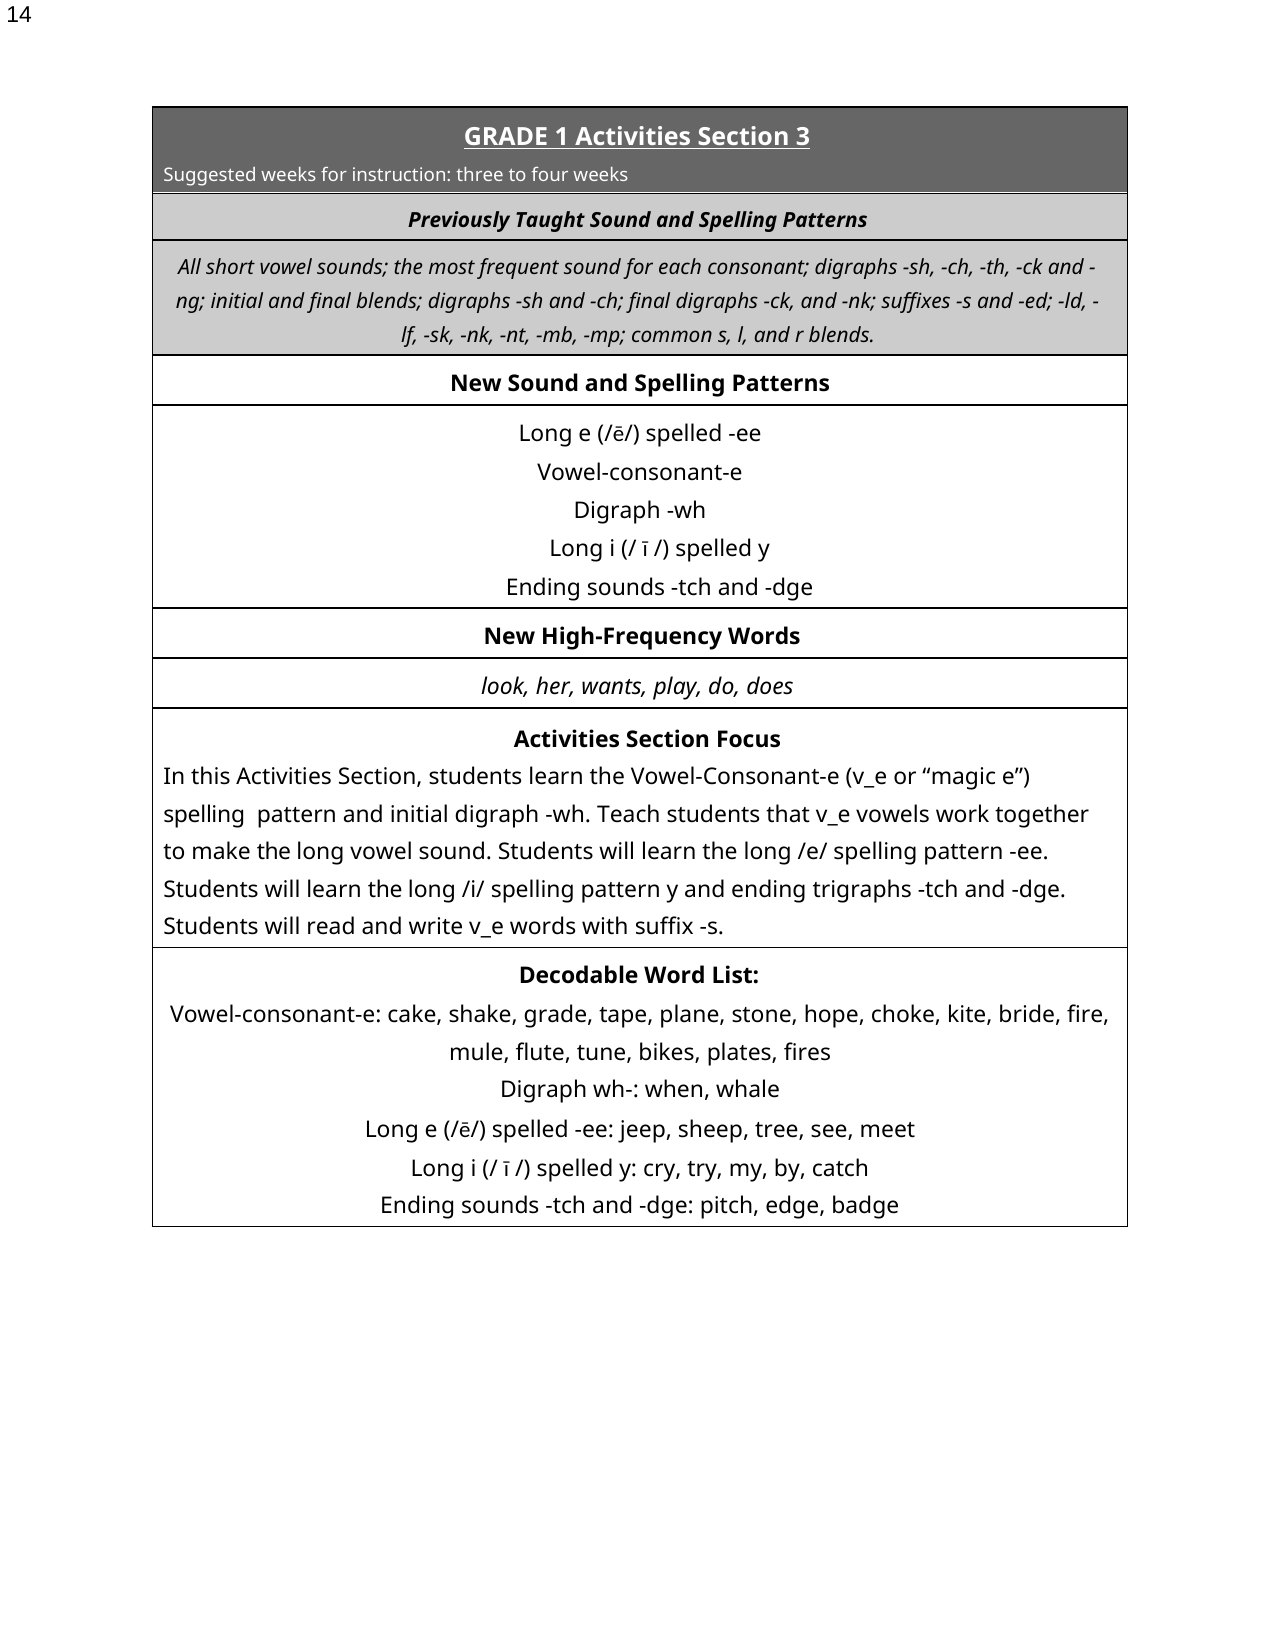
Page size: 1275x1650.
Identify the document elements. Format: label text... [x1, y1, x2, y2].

table_cell Decodable Word List: Vowel-consonant-e: cake, shake, grade, tape, plane, stone, hope, choke, kite, bride, fire, mule, flute, tune, bikes, plates, fires Digraph wh-: when, whale Long e (/ē/) spelled -ee: jeep, sheep, tree, see, meet Long i (/ ī /) spelled y: cry, try, my, by, catch Ending sounds -tch and -dge: pitch, edge, badge [153, 948, 1127, 1226]
table_cell Activities Section Focus In this Activities Section, students learn the Vowel-Consonant-e (v_e or “magic e”) spelling pattern and initial digraph -wh. Teach students that v_e vowels work together to make the long vowel sound. Students will learn the long /e/ spelling pattern -ee. Students will learn the long /i/ spelling pattern y and ending trigraphs -tch and -dge. Students will read and write v_e words with suffix -s. [153, 709, 1127, 947]
table_cell Long e (/ē/) spelled -ee Vowel-consonant-e Digraph -wh Long i (/ ī /) spelled y Ending sounds -tch and -dge [153, 406, 1127, 607]
table_cell New High-Frequency Words [153, 609, 1127, 657]
table_cell New Sound and Spelling Patterns [153, 356, 1127, 404]
table_cell All short vowel sounds; the most frequent sound for each consonant; digraphs -sh, -ch, -th, -ck and -ng; initial and final blends; digraphs -sh and -ch; final digraphs -ck, and -nk; suffixes -s and -ed; -ld, -lf, -sk, -nk, -nt, -mb, -mp; common s, l, and r blends. [153, 241, 1127, 354]
table_cell Previously Taught Sound and Spelling Patterns [153, 194, 1127, 239]
table_header GRADE 1 Activities Section 3 Suggested weeks for instruction: three to four weeks [153, 108, 1127, 192]
table_cell look, her, wants, play, do, does [153, 659, 1127, 707]
